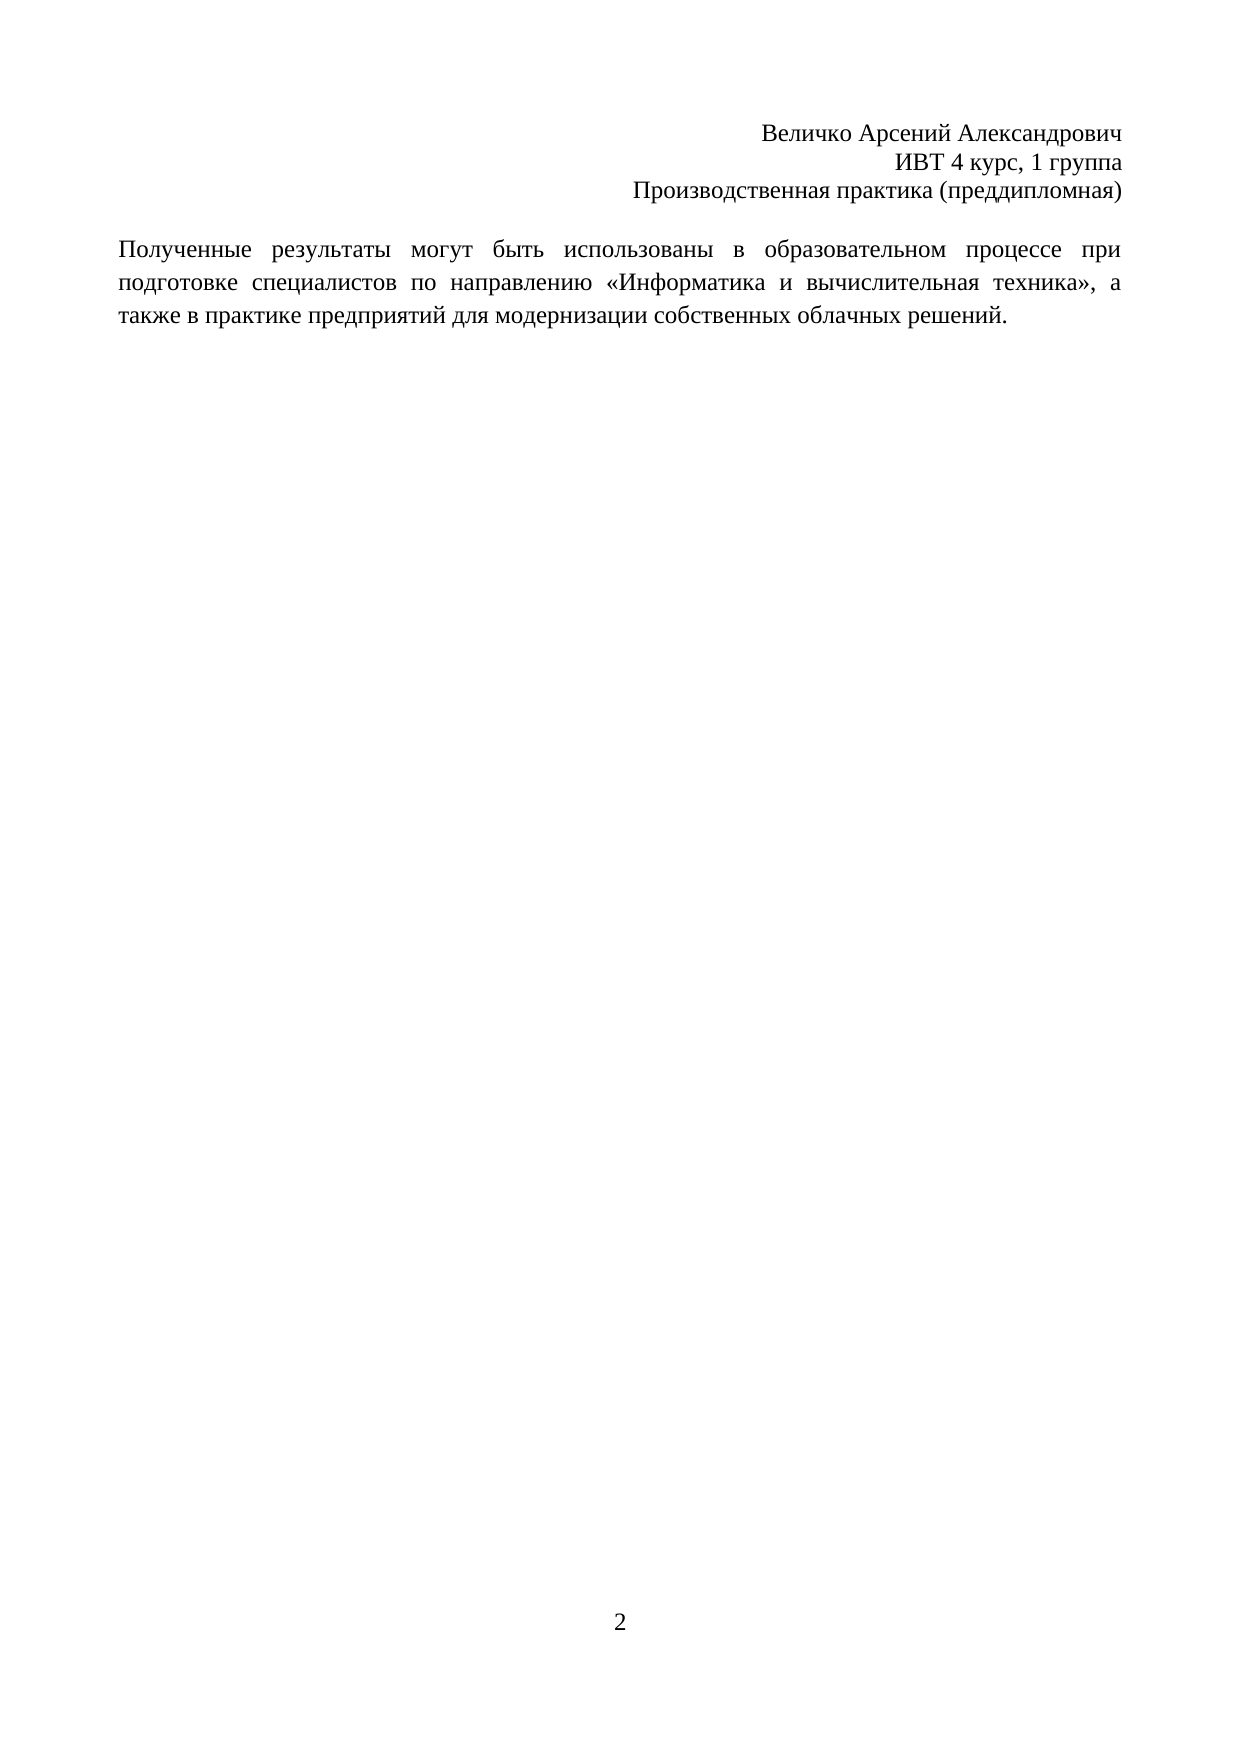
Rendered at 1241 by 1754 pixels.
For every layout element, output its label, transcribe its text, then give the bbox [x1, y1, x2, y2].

text Полученные результаты могут быть использованы в образовательном процессе при подготовке специалистов по направлению «Информатика и вычислительная техника», а также в практике предприятий для модернизации собственных облачных решений. [118, 234, 1122, 329]
